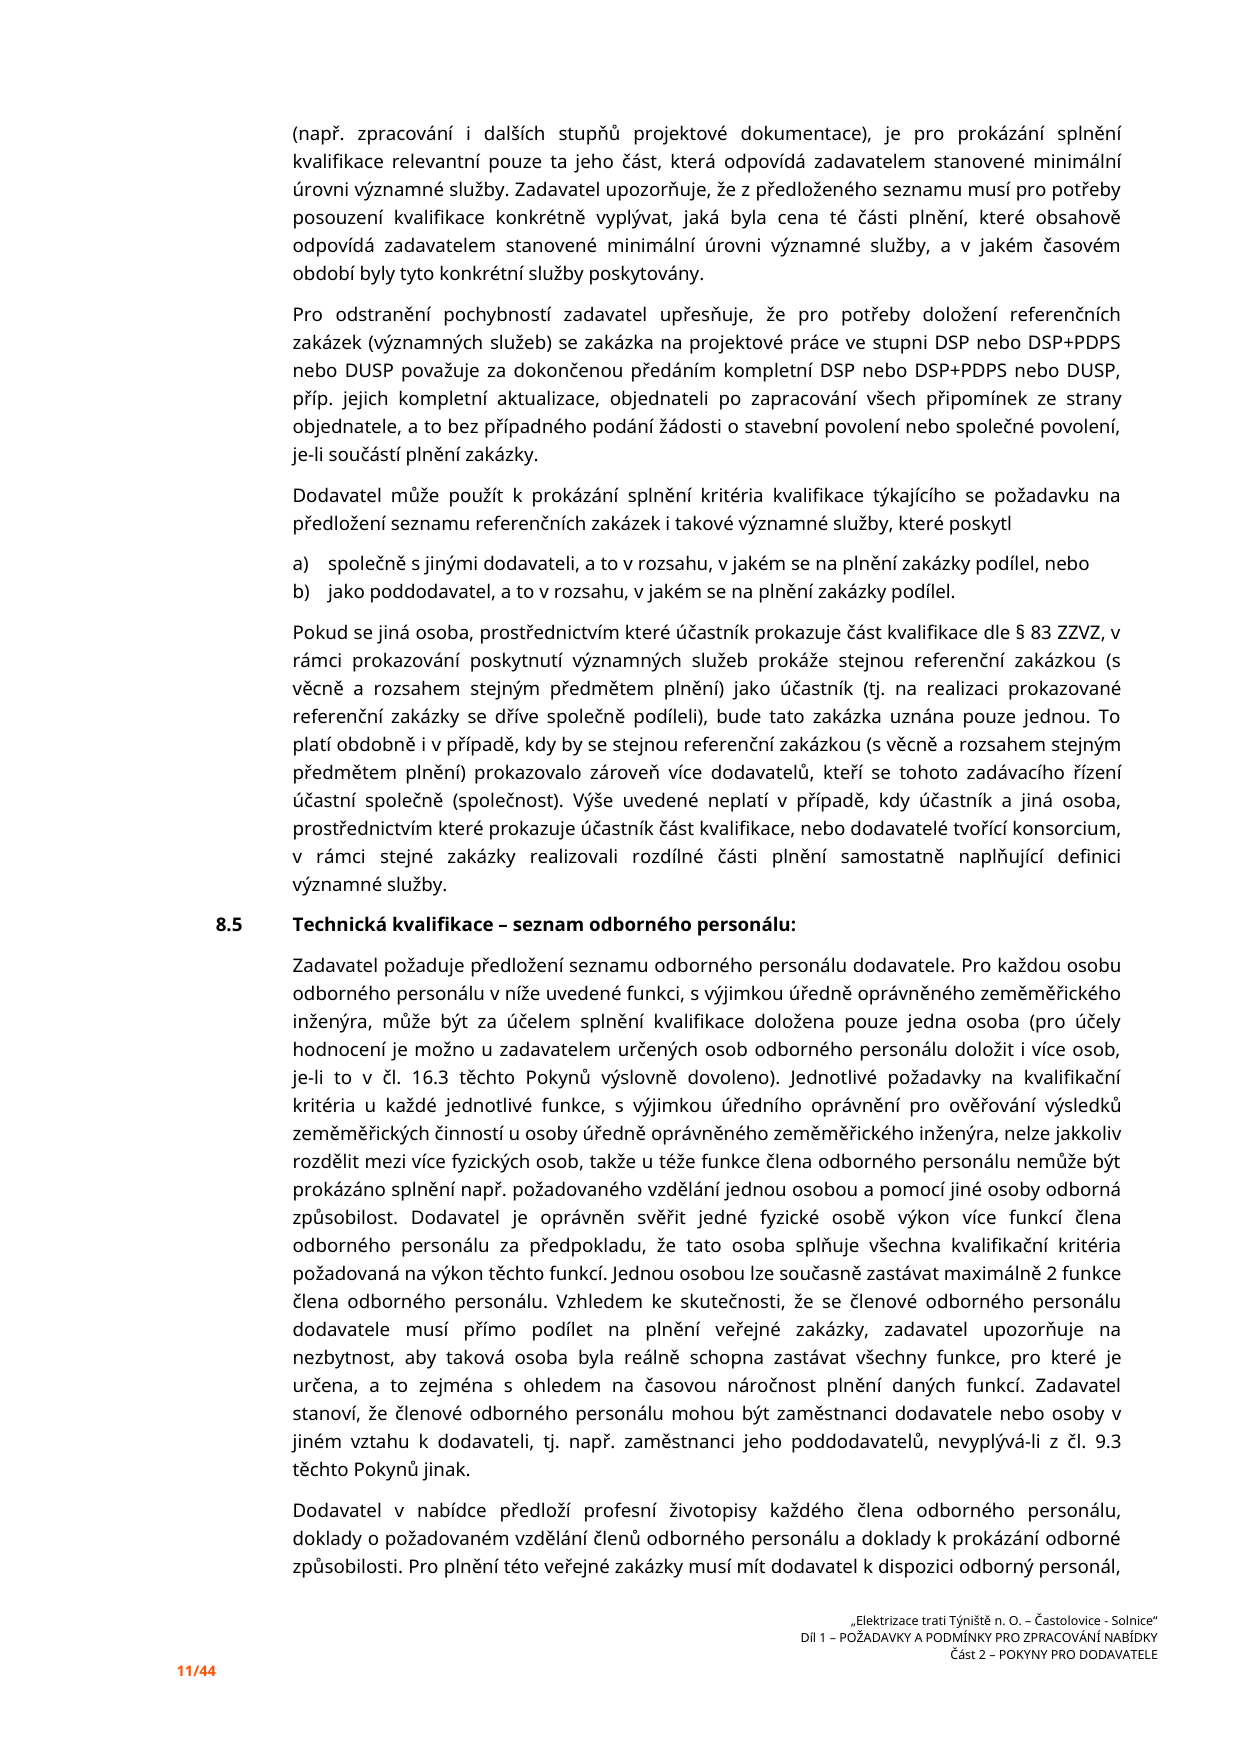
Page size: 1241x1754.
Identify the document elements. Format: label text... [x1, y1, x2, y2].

list společně s jinými dodavateli, a to v rozsahu, v jakém se na plnění zakázky podílel, nebo [292, 550, 1122, 576]
text Pokud se jiná osoba, prostřednictvím které účastník prokazuje část kvalifikace dle § 83 ZZVZ, v rámci prokazování poskytnutí významných služeb prokáže stejnou referenční zakázkou (s věcně a rozsahem stejným předmětem plnění) jako účastník (tj. na realizaci prokazované referenční zakázky se dříve společně podíleli), bude tato zakázka uznána pouze jednou. To platí obdobně i v případě, kdy by se stejnou referenční zakázkou (s věcně a rozsahem stejným předmětem plnění) prokazovalo zároveň více dodavatelů, kteří se tohoto zadávacího řízení účastní společně (společnost). Výše uvedené neplatí v případě, kdy účastník a jiná osoba, prostřednictvím které prokazuje účastník část kvalifikace, nebo dodavatelé tvořící konsorcium, v rámci stejné zakázky realizovali rozdílné části plnění samostatně naplňující definici významné služby. [292, 619, 1122, 897]
text Technická kvalifikace – seznam odborného personálu: [216, 912, 1122, 937]
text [292, 1497, 1122, 1579]
text Pro odstranění pochybností zadavatel upřesňuje, že pro potřeby doložení referenčních zakázek (významných služeb) se zakázka na projektové práce ve stupni DSP nebo DSP+PDPS nebo DUSP považuje za dokončenou předáním kompletní DSP nebo DSP+PDPS nebo DUSP, příp. jejich kompletní aktualizace, objednateli po zapracování všech připomínek ze strany objednatele, a to bez případného podání žádosti o stavební povolení nebo společné povolení, je-li součástí plnění zakázky. [292, 301, 1122, 467]
list jako poddodavatel, a to v rozsahu, v jakém se na plnění zakázky podílel. [292, 578, 1122, 604]
text Dodavatel může použít k prokázání splnění kritéria kvalifikace týkajícího se požadavku na předložení seznamu referenčních zakázek i takové významné služby, které poskytl [292, 482, 1122, 535]
text Zadavatel požaduje předložení seznamu odborného personálu dodavatele. Pro každou osobu odborného personálu v níže uvedené funkci, s výjimkou úředně oprávněného zeměměřického inženýra, může být za účelem splnění kvalifikace doložena pouze jedna osoba (pro účely hodnocení je možno u zadavatelem určených osob odborného personálu doložit i více osob, je-li to v čl. 16.3 těchto Pokynů výslovně dovoleno). Jednotlivé požadavky na kvalifikační kritéria u každé jednotlivé funkce, s výjimkou úředního oprávnění pro ověřování výsledků zeměměřických činností u osoby úředně oprávněného zeměměřického inženýra, nelze jakkoliv rozdělit mezi více fyzických osob, takže u téže funkce člena odborného personálu nemůže být prokázáno splnění např. požadovaného vzdělání jednou osobou a pomocí jiné osoby odborná způsobilost. Dodavatel je oprávněn svěřit jedné fyzické osobě výkon více funkcí člena odborného personálu za předpokladu, že tato osoba splňuje všechna kvalifikační kritéria požadovaná na výkon těchto funkcí. Jednou osobou lze současně zastávat maximálně 2 funkce člena odborného personálu. Vzhledem ke skutečnosti, že se členové odborného personálu dodavatele musí přímo podílet na plnění veřejné zakázky, zadavatel upozorňuje na nezbytnost, aby taková osoba byla reálně schopna zastávat všechny funkce, pro které je určena, a to zejména s ohledem na časovou náročnost plnění daných funkcí. Zadavatel stanoví, že členové odborného personálu mohou být zaměstnanci dodavatele nebo osoby v jiném vztahu k dodavateli, tj. např. zaměstnanci jeho poddodavatelů, nevyplývá-li z čl. 9.3 těchto Pokynů jinak. [292, 952, 1122, 1482]
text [292, 121, 1122, 286]
